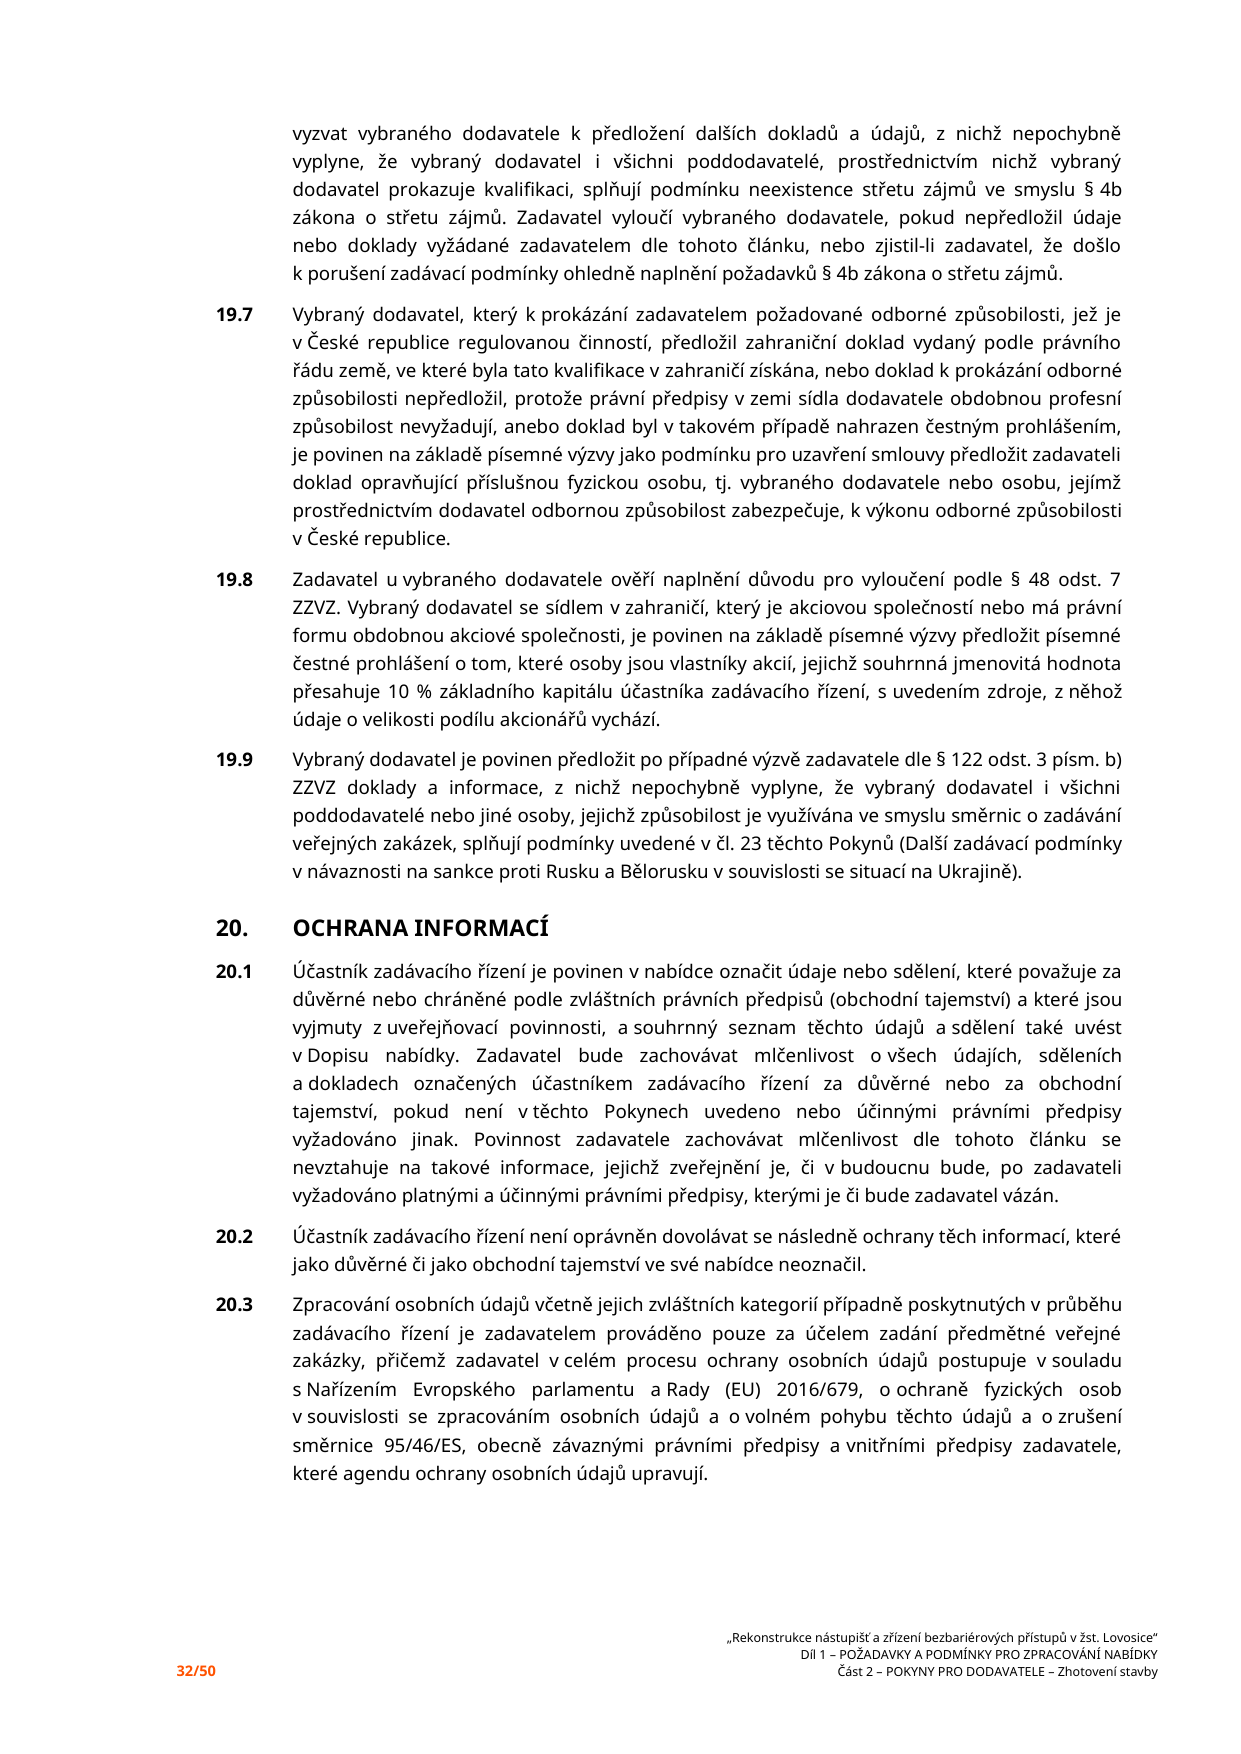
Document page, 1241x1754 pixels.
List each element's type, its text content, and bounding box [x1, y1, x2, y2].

text Účastník zadávacího řízení je povinen v nabídce označit údaje nebo sdělení, které považuje za důvěrné nebo chráněné podle zvláštních právních předpisů (obchodní tajemství) a které jsou vyjmuty z uveřejňovací povinnosti, a souhrnný seznam těchto údajů a sdělení také uvést v Dopisu nabídky. Zadavatel bude zachovávat mlčenlivost o všech údajích, sděleních a dokladech označených účastníkem zadávacího řízení za důvěrné nebo za obchodní tajemství, pokud není v těchto Pokynech uvedeno nebo účinnými právními předpisy vyžadováno jinak. Povinnost zadavatele zachovávat mlčenlivost dle tohoto článku se nevztahuje na takové informace, jejichž zveřejnění je, či v budoucnu bude, po zadavateli vyžadováno platnými a účinnými právními předpisy, kterými je či bude zadavatel vázán. [216, 958, 1122, 1208]
text Vybraný dodavatel je povinen předložit po případné výzvě zadavatele dle § 122 odst. 3 písm. b) ZZVZ doklady a informace, z nichž nepochybně vyplyne, že vybraný dodavatel i všichni poddodavatelé nebo jiné osoby, jejichž způsobilost je využívána ve smyslu směrnic o zadávání veřejných zakázek, splňují podmínky uvedené v čl. 23 těchto Pokynů (Další zadávací podmínky v návaznosti na sankce proti Rusku a Bělorusku v souvislosti se situací na Ukrajině). [216, 747, 1122, 884]
text Zpracování osobních údajů včetně jejich zvláštních kategorií případně poskytnutých v průběhu zadávacího řízení je zadavatelem prováděno pouze za účelem zadání předmětné veřejné zakázky, přičemž zadavatel v celém procesu ochrany osobních údajů postupuje v souladu s Nařízením Evropského parlamentu a Rady (EU) 2016/679, o ochraně fyzických osob v souvislosti se zpracováním osobních údajů a o volném pohybu těchto údajů a o zrušení směrnice 95/46/ES, obecně závaznými právními předpisy a vnitřními předpisy zadavatele, které agendu ochrany osobních údajů upravují. [216, 1292, 1122, 1485]
text Zadavatel u vybraného dodavatele ověří naplnění důvodu pro vyloučení podle § 48 odst. 7 ZZVZ. Vybraný dodavatel se sídlem v zahraničí, který je akciovou společností nebo má právní formu obdobnou akciové společnosti, je povinen na základě písemné výzvy předložit písemné čestné prohlášení o tom, které osoby jsou vlastníky akcií, jejichž souhrnná jmenovitá hodnota přesahuje 10 % základního kapitálu účastníka zadávacího řízení, s uvedením zdroje, z něhož údaje o velikosti podílu akcionářů vychází. [216, 566, 1122, 732]
text Účastník zadávacího řízení není oprávněn dovolávat se následně ochrany těch informací, které jako důvěrné či jako obchodní tajemství ve své nabídce neoznačil. [216, 1223, 1122, 1277]
text Vybraný dodavatel, který k prokázání zadavatelem požadované odborné způsobilosti, jež je v České republice regulovanou činností, předložil zahraniční doklad vydaný podle právního řádu země, ve které byla tato kvalifikace v zahraničí získána, nebo doklad k prokázání odborné způsobilosti nepředložil, protože právní předpisy v zemi sídla dodavatele obdobnou profesní způsobilost nevyžadují, anebo doklad byl v takovém případě nahrazen čestným prohlášením, je povinen na základě písemné výzvy jako podmínku pro uzavření smlouvy předložit zadavateli doklad opravňující příslušnou fyzickou osobu, tj. vybraného dodavatele nebo osobu, jejímž prostřednictvím dodavatel odbornou způsobilost zabezpečuje, k výkonu odborné způsobilosti v České republice. [216, 301, 1122, 551]
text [216, 121, 1122, 286]
text OCHRANA INFORMACÍ [216, 912, 1122, 943]
